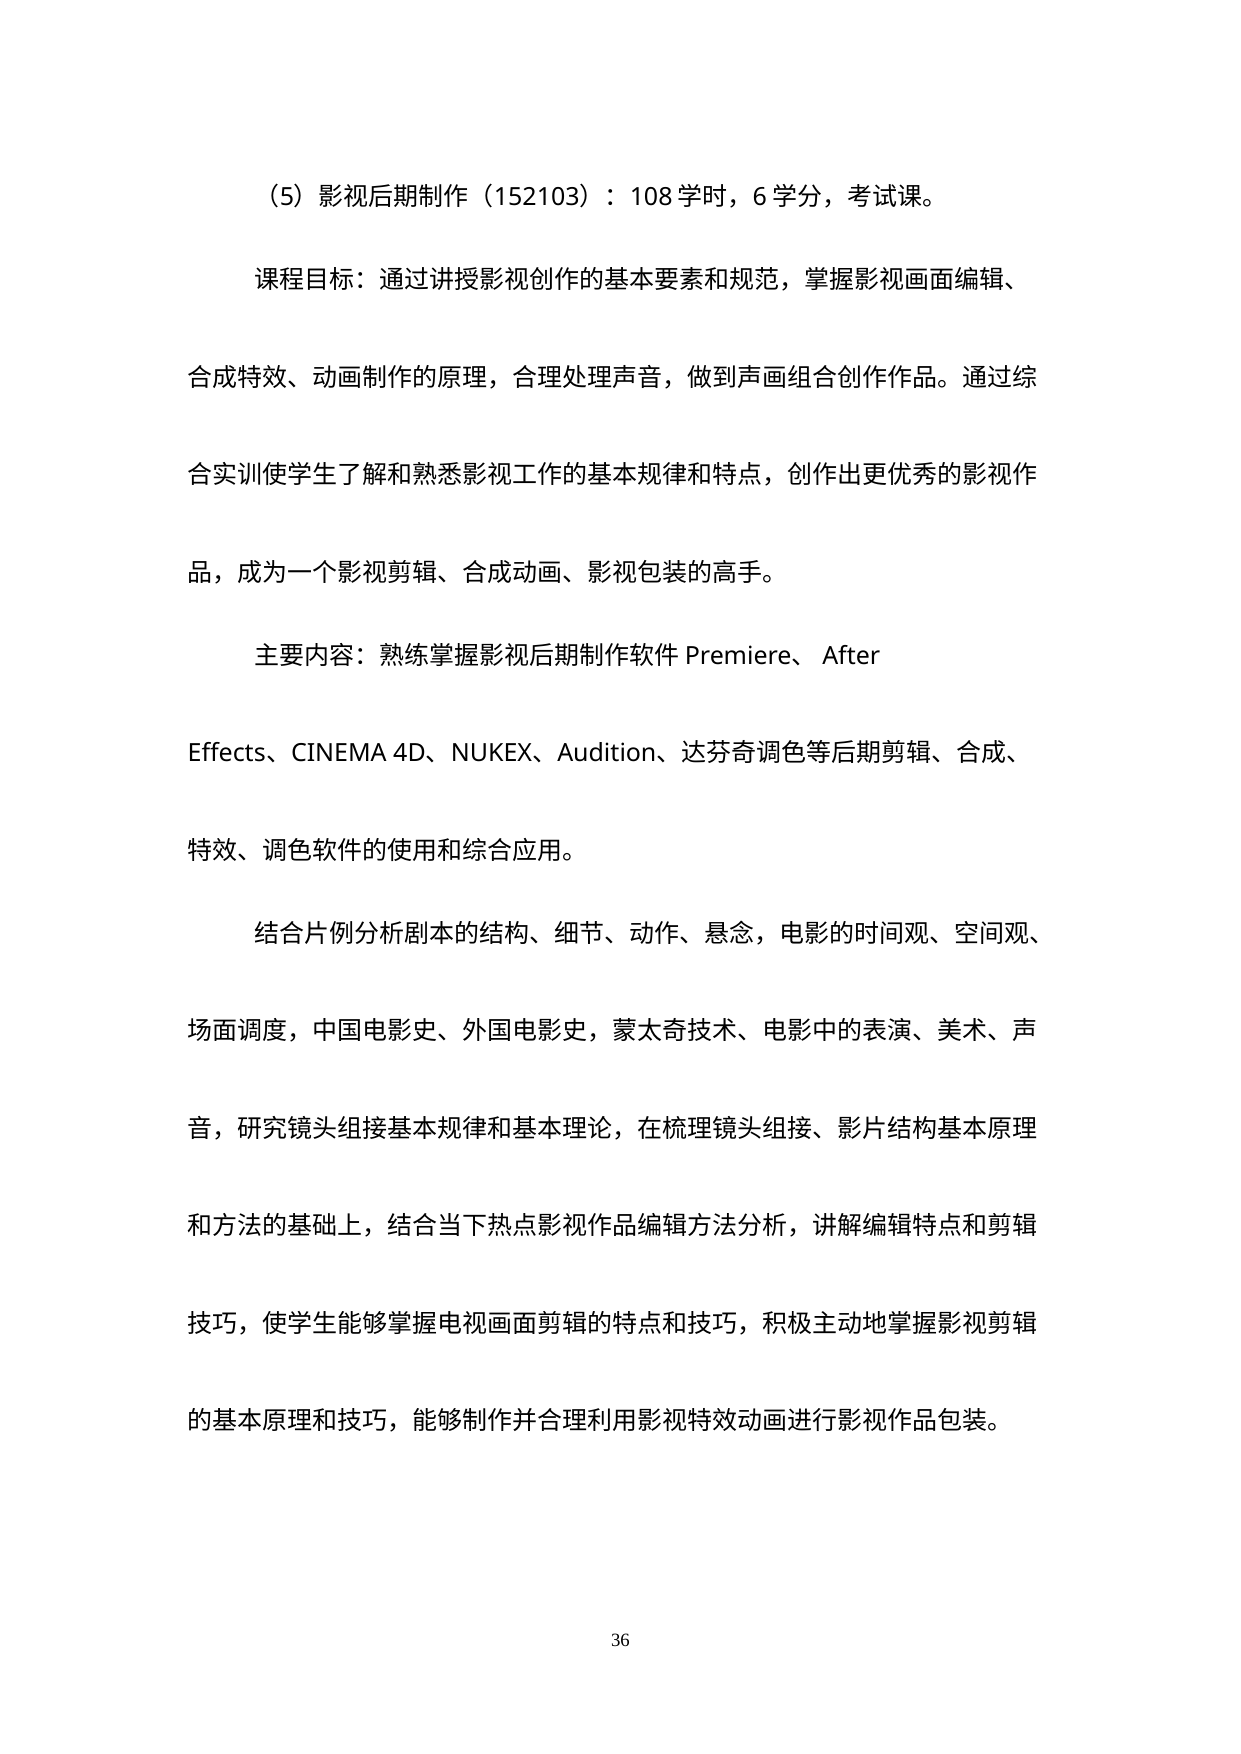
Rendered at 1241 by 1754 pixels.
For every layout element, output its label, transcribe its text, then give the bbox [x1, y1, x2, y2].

text （5）影视后期制作（152103）：108学时，6学分，考试课。 [187, 162, 1053, 227]
text 主要内容：熟练掌握影视后期制作软件Premiere、 After Effects、CINEMA 4D、NUKEX、Audition、达芬奇调色等后期剪辑、合成、特效、调色软件的使用和综合应用。 [187, 621, 1053, 881]
text 结合片例分析剧本的结构、细节、动作、悬念，电影的时间观、空间观、场面调度，中国电影史、外国电影史，蒙太奇技术、电影中的表演、美术、声音，研究镜头组接基本规律和基本理论，在梳理镜头组接、影片结构基本原理和方法的基础上，结合当下热点影视作品编辑方法分析，讲解编辑特点和剪辑技巧，使学生能够掌握电视画面剪辑的特点和技巧，积极主动地掌握影视剪辑的基本原理和技巧，能够制作并合理利用影视特效动画进行影视作品包装。 [187, 899, 1053, 1451]
text 课程目标：通过讲授影视创作的基本要素和规范，掌握影视画面编辑、合成特效、动画制作的原理，合理处理声音，做到声画组合创作作品。通过综合实训使学生了解和熟悉影视工作的基本规律和特点，创作出更优秀的影视作品，成为一个影视剪辑、合成动画、影视包装的高手。 [187, 245, 1053, 603]
